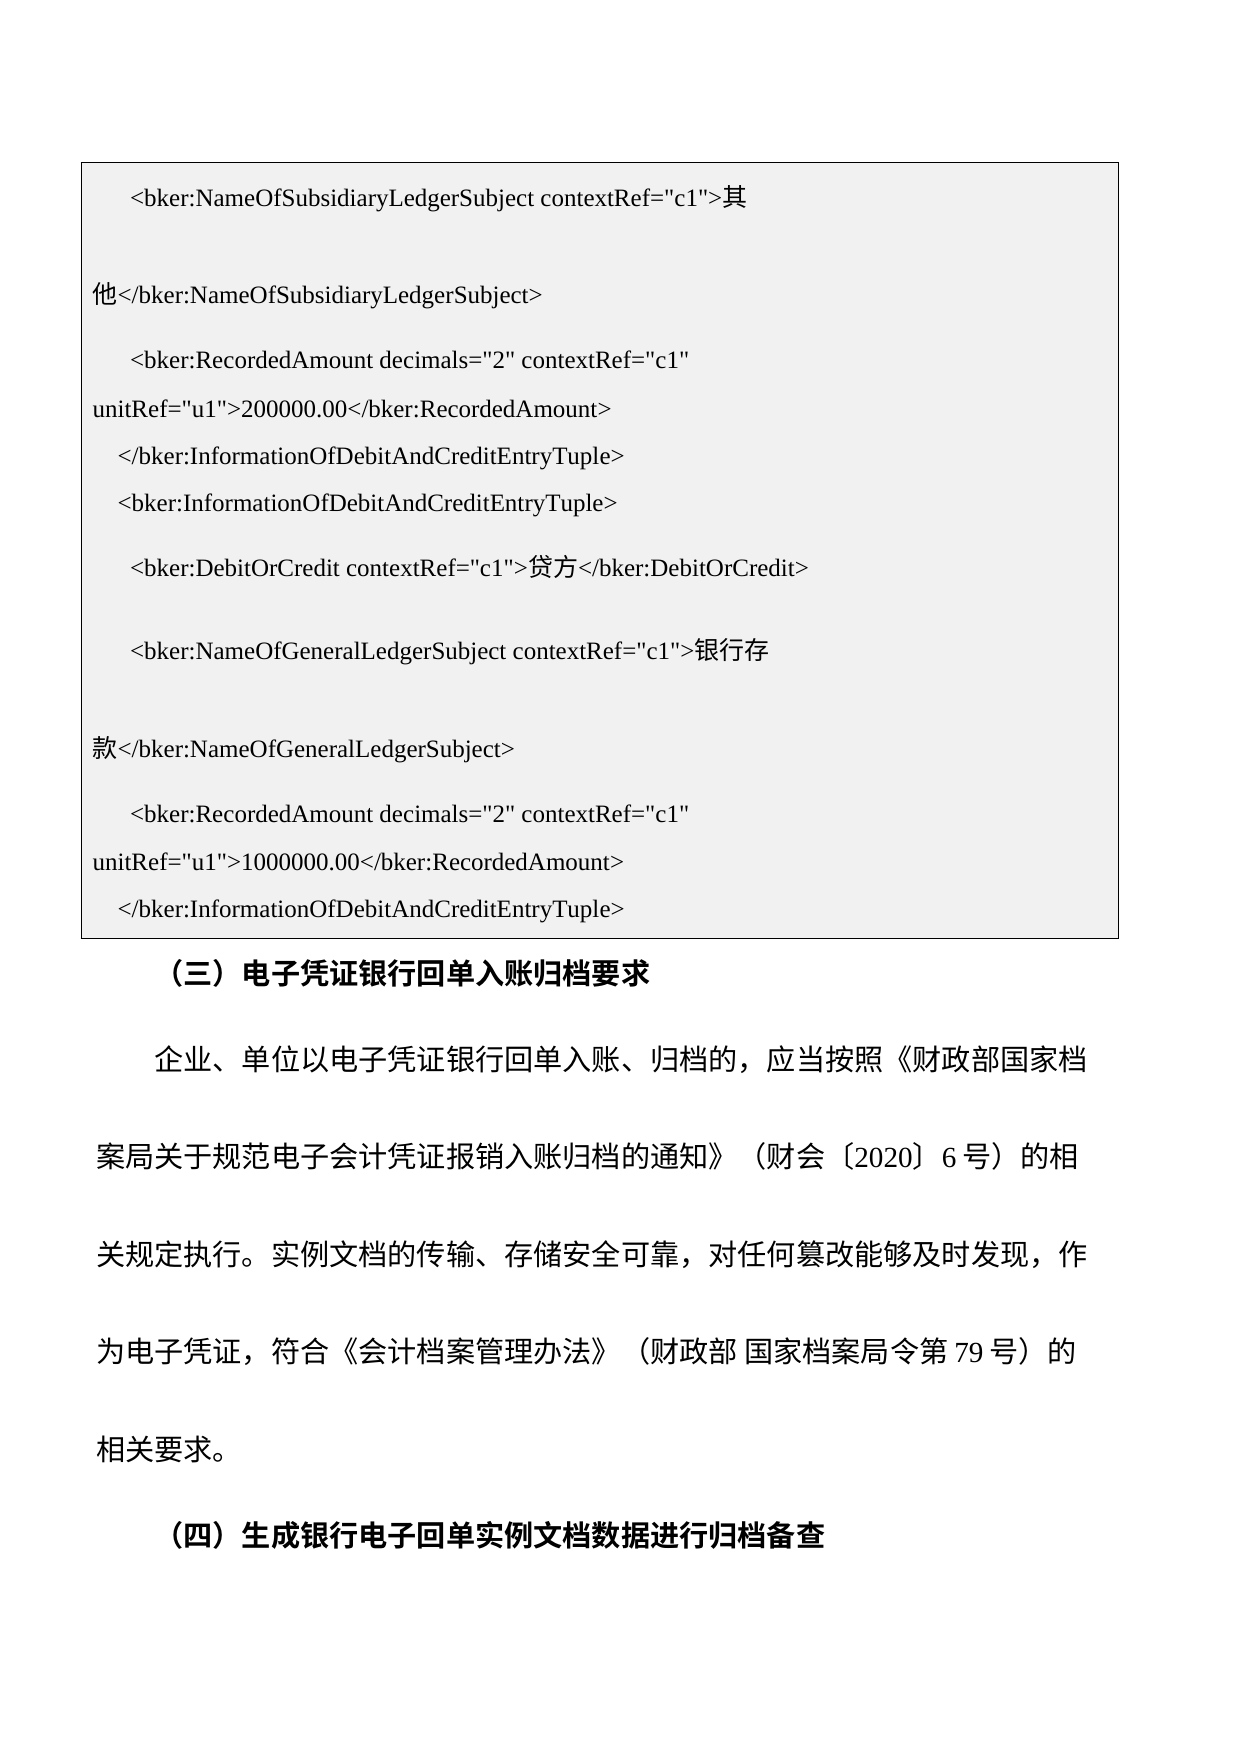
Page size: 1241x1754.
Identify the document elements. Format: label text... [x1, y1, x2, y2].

text （四）生成银行电子回单实例文档数据进行归档备查 [96, 1501, 1104, 1566]
text （三）电子凭证银行回单入账归档要求 [96, 939, 1104, 1004]
text 企业、单位以电子凭证银行回单入账、归档的，应当按照《财政部国家档案局关于规范电子会计凭证报销入账归档的通知》（财会〔2020〕6号）的相关规定执行。实例文档的传输、存储安全可靠，对任何篡改能够及时发现，作为电子凭证，符合《会计档案管理办法》（财政部 国家档案局令第79号）的相关要求。 [96, 1025, 1104, 1480]
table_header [82, 163, 1118, 938]
